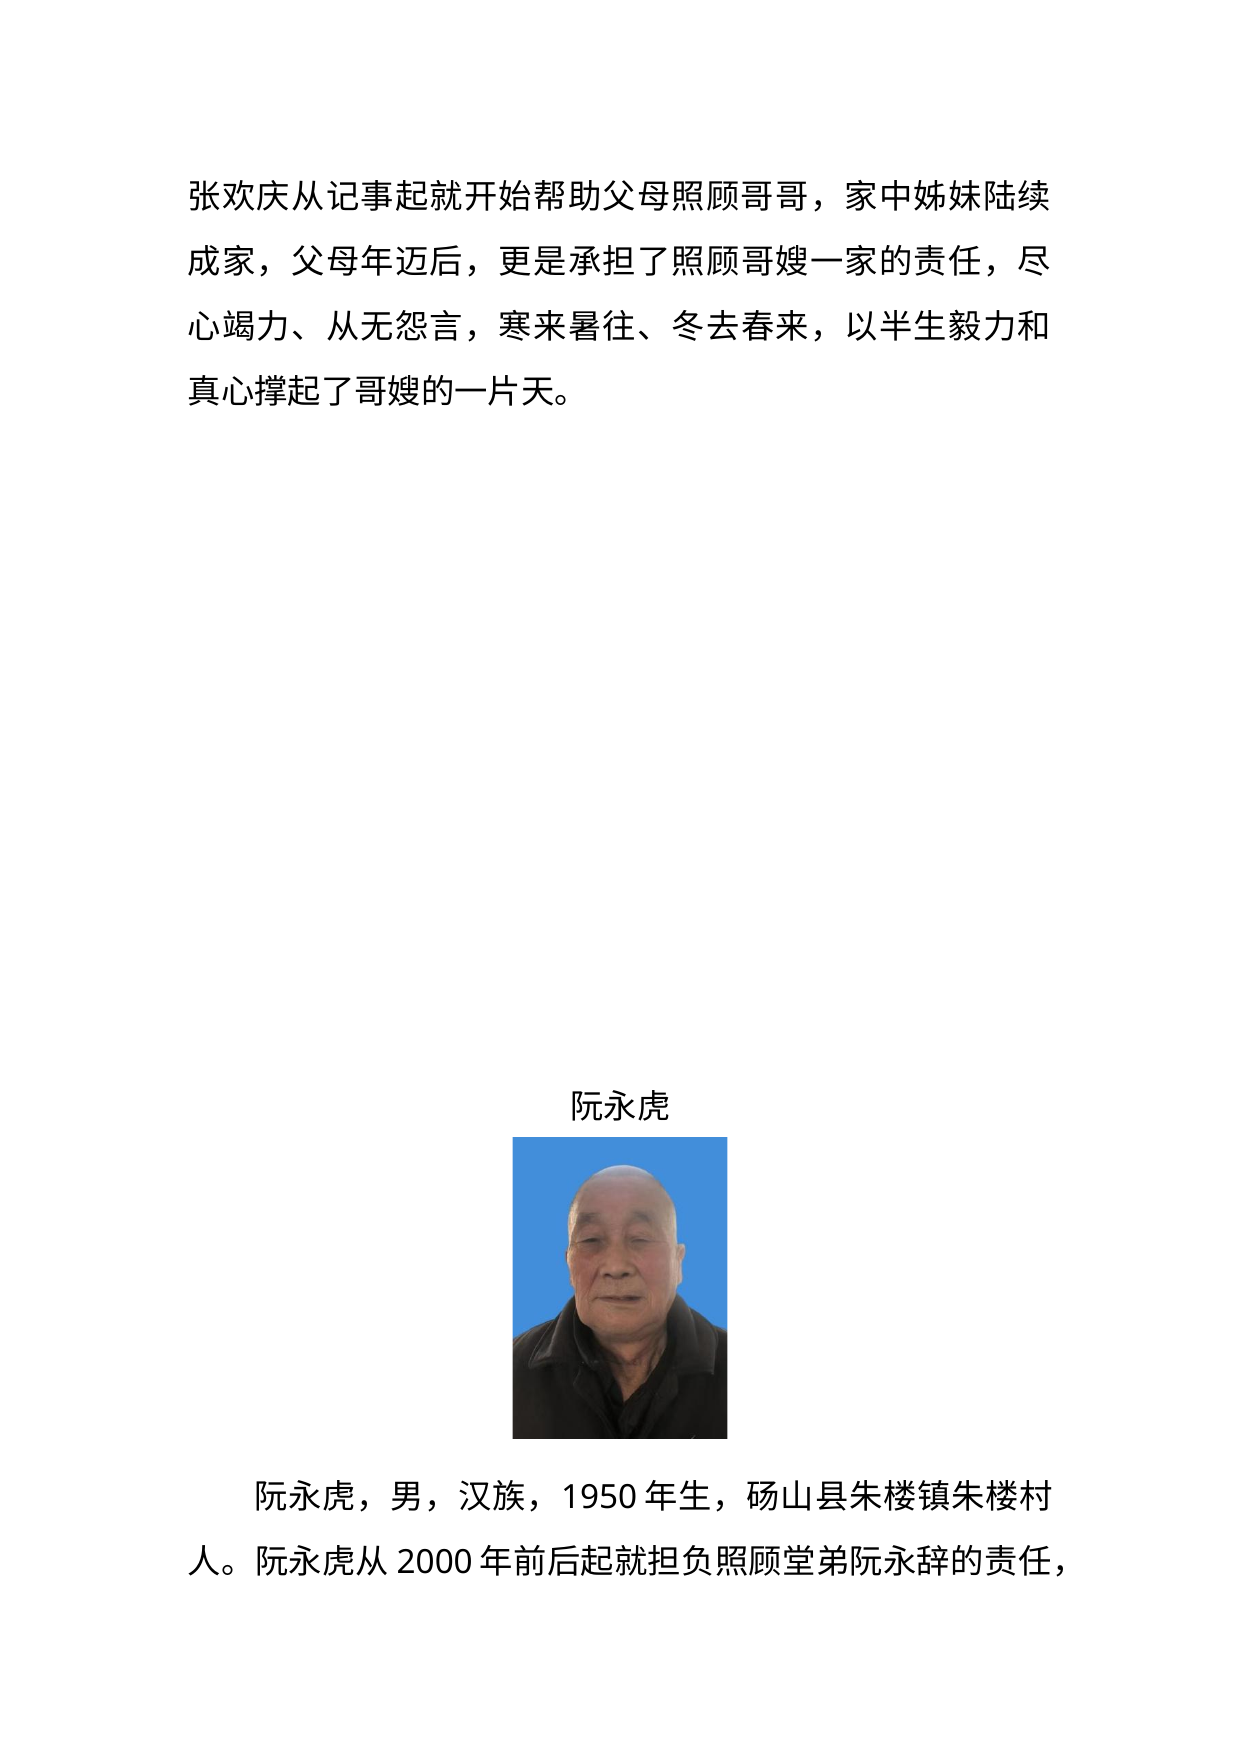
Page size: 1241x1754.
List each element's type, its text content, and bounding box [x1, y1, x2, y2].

picture [512, 1137, 728, 1439]
text 阮永虎 [187, 1072, 1053, 1137]
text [187, 162, 1053, 422]
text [187, 1462, 1053, 1592]
